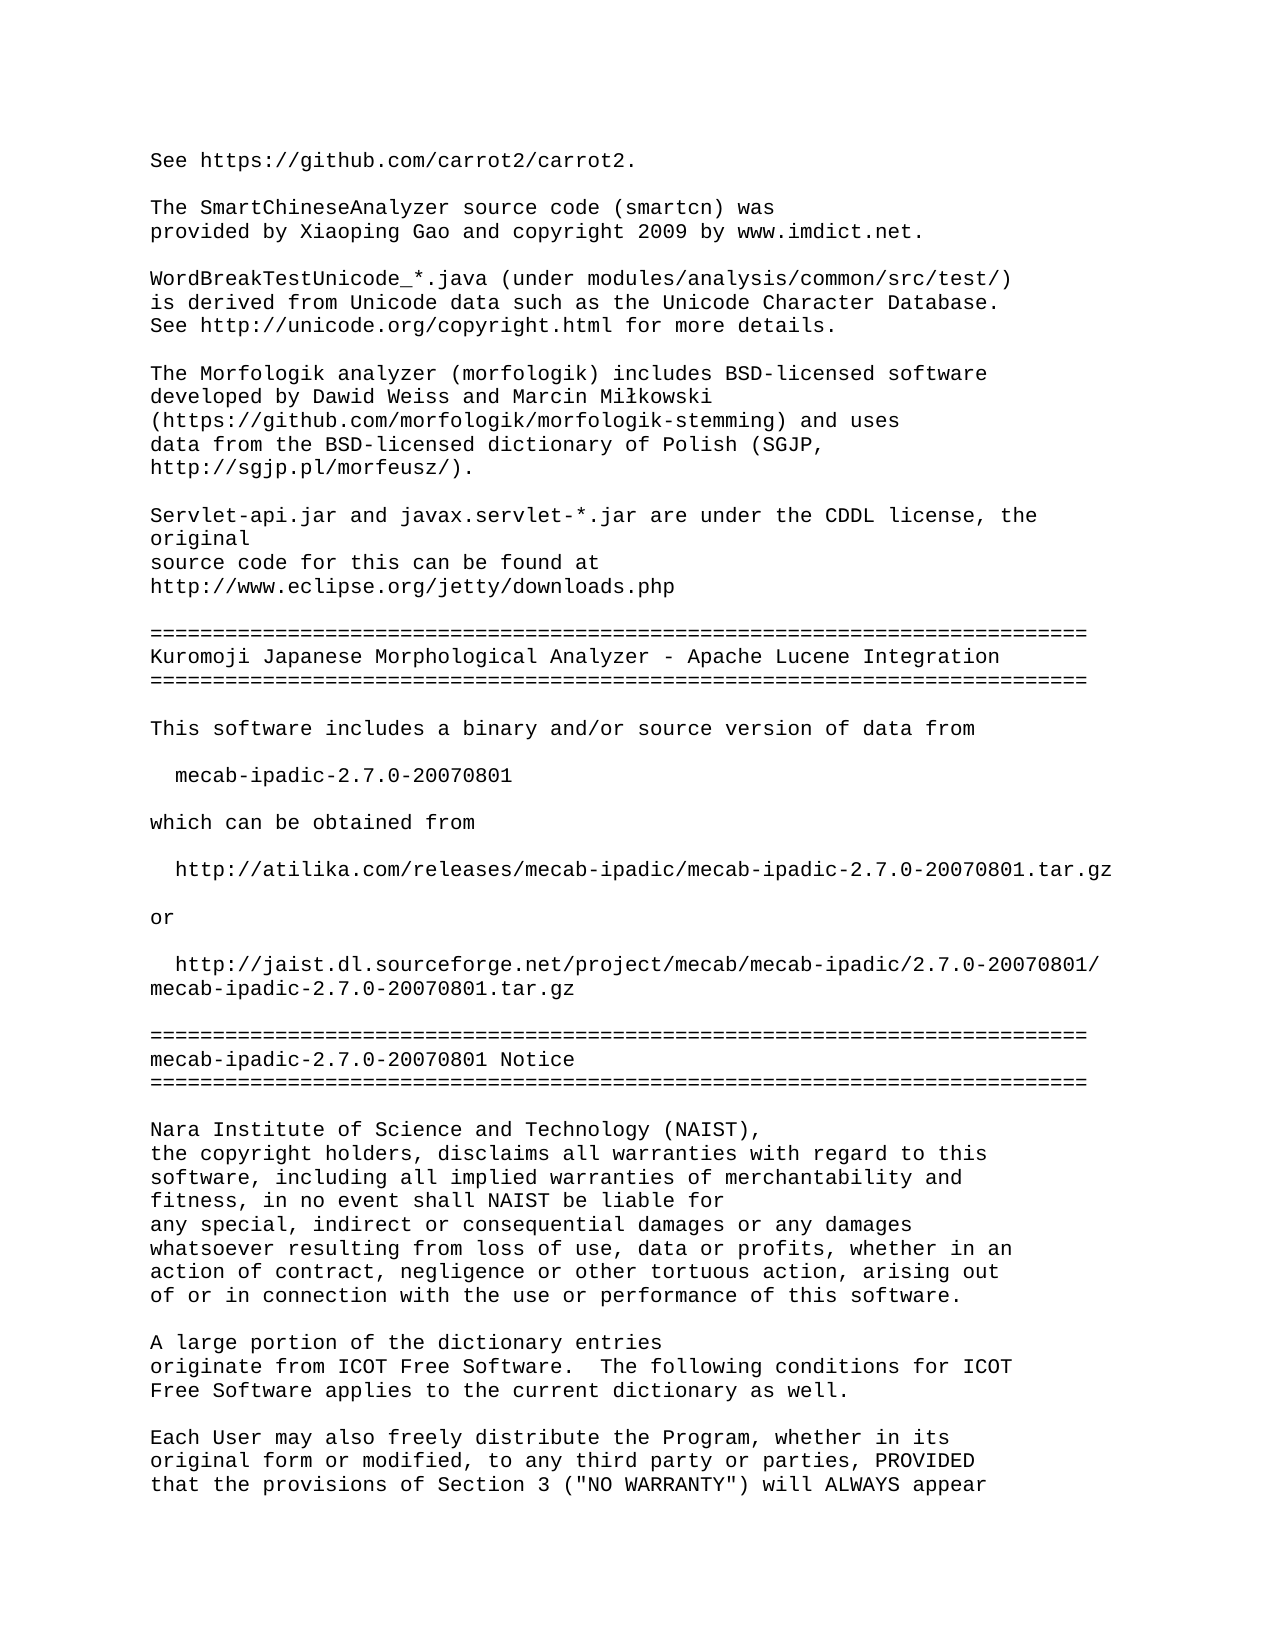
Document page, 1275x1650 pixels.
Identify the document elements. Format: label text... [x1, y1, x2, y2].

text or [150, 907, 1125, 930]
text =========================================================================== [150, 1072, 1125, 1096]
text which can be obtained from [150, 812, 1125, 836]
text The SmartChineseAnalyzer source code (smartcn) was [150, 197, 1125, 221]
text See https://github.com/carrot2/carrot2. [150, 150, 1125, 174]
text mecab-ipadic-2.7.0-20070801 Notice [150, 1048, 1125, 1072]
text any special, indirect or consequential damages or any damages [150, 1214, 1125, 1238]
text fitness, in no event shall NAIST be liable for [150, 1190, 1125, 1214]
text original form or modified, to any third party or parties, PROVIDED [150, 1451, 1125, 1474]
text action of contract, negligence or other tortuous action, arising out [150, 1261, 1125, 1285]
text provided by Xiaoping Gao and copyright 2009 by www.imdict.net. [150, 221, 1125, 244]
text Free Software applies to the current dictionary as well. [150, 1379, 1125, 1403]
text =========================================================================== [150, 623, 1125, 647]
text =========================================================================== [150, 1025, 1125, 1048]
text =========================================================================== [150, 670, 1125, 694]
text that the provisions of Section 3 ("NO WARRANTY") will ALWAYS appear [150, 1474, 1125, 1498]
text This software includes a binary and/or source version of data from [150, 717, 1125, 741]
text WordBreakTestUnicode_*.java (under modules/analysis/common/src/test/) [150, 268, 1125, 292]
text Each User may also freely distribute the Program, whether in its [150, 1427, 1125, 1451]
text developed by Dawid Weiss and Marcin Miłkowski [150, 386, 1125, 410]
text The Morfologik analyzer (morfologik) includes BSD-licensed software [150, 363, 1125, 386]
text http://atilika.com/releases/mecab-ipadic/mecab-ipadic-2.7.0-20070801.tar.gz [150, 859, 1125, 883]
text See http://unicode.org/copyright.html for more details. [150, 316, 1125, 339]
text source code for this can be found at http://www.eclipse.org/jetty/downloads.php [150, 552, 1125, 599]
text is derived from Unicode data such as the Unicode Character Database. [150, 292, 1125, 316]
text mecab-ipadic-2.7.0-20070801 [150, 765, 1125, 788]
text A large portion of the dictionary entries [150, 1332, 1125, 1356]
text software, including all implied warranties of merchantability and [150, 1167, 1125, 1190]
text the copyright holders, disclaims all warranties with regard to this [150, 1143, 1125, 1167]
text originate from ICOT Free Software. The following conditions for ICOT [150, 1356, 1125, 1379]
text Nara Institute of Science and Technology (NAIST), [150, 1119, 1125, 1143]
text Kuromoji Japanese Morphological Analyzer - Apache Lucene Integration [150, 647, 1125, 670]
text data from the BSD-licensed dictionary of Polish (SGJP, http://sgjp.pl/morfeusz/). [150, 434, 1125, 481]
text http://jaist.dl.sourceforge.net/project/mecab/mecab-ipadic/2.7.0-20070801/mecab-ipadic-2.7.0-20070801.tar.gz [150, 954, 1125, 1001]
text of or in connection with the use or performance of this software. [150, 1285, 1125, 1309]
text whatsoever resulting from loss of use, data or profits, whether in an [150, 1238, 1125, 1261]
text (https://github.com/morfologik/morfologik-stemming) and uses [150, 410, 1125, 434]
text Servlet-api.jar and javax.servlet-*.jar are under the CDDL license, the original [150, 505, 1125, 552]
